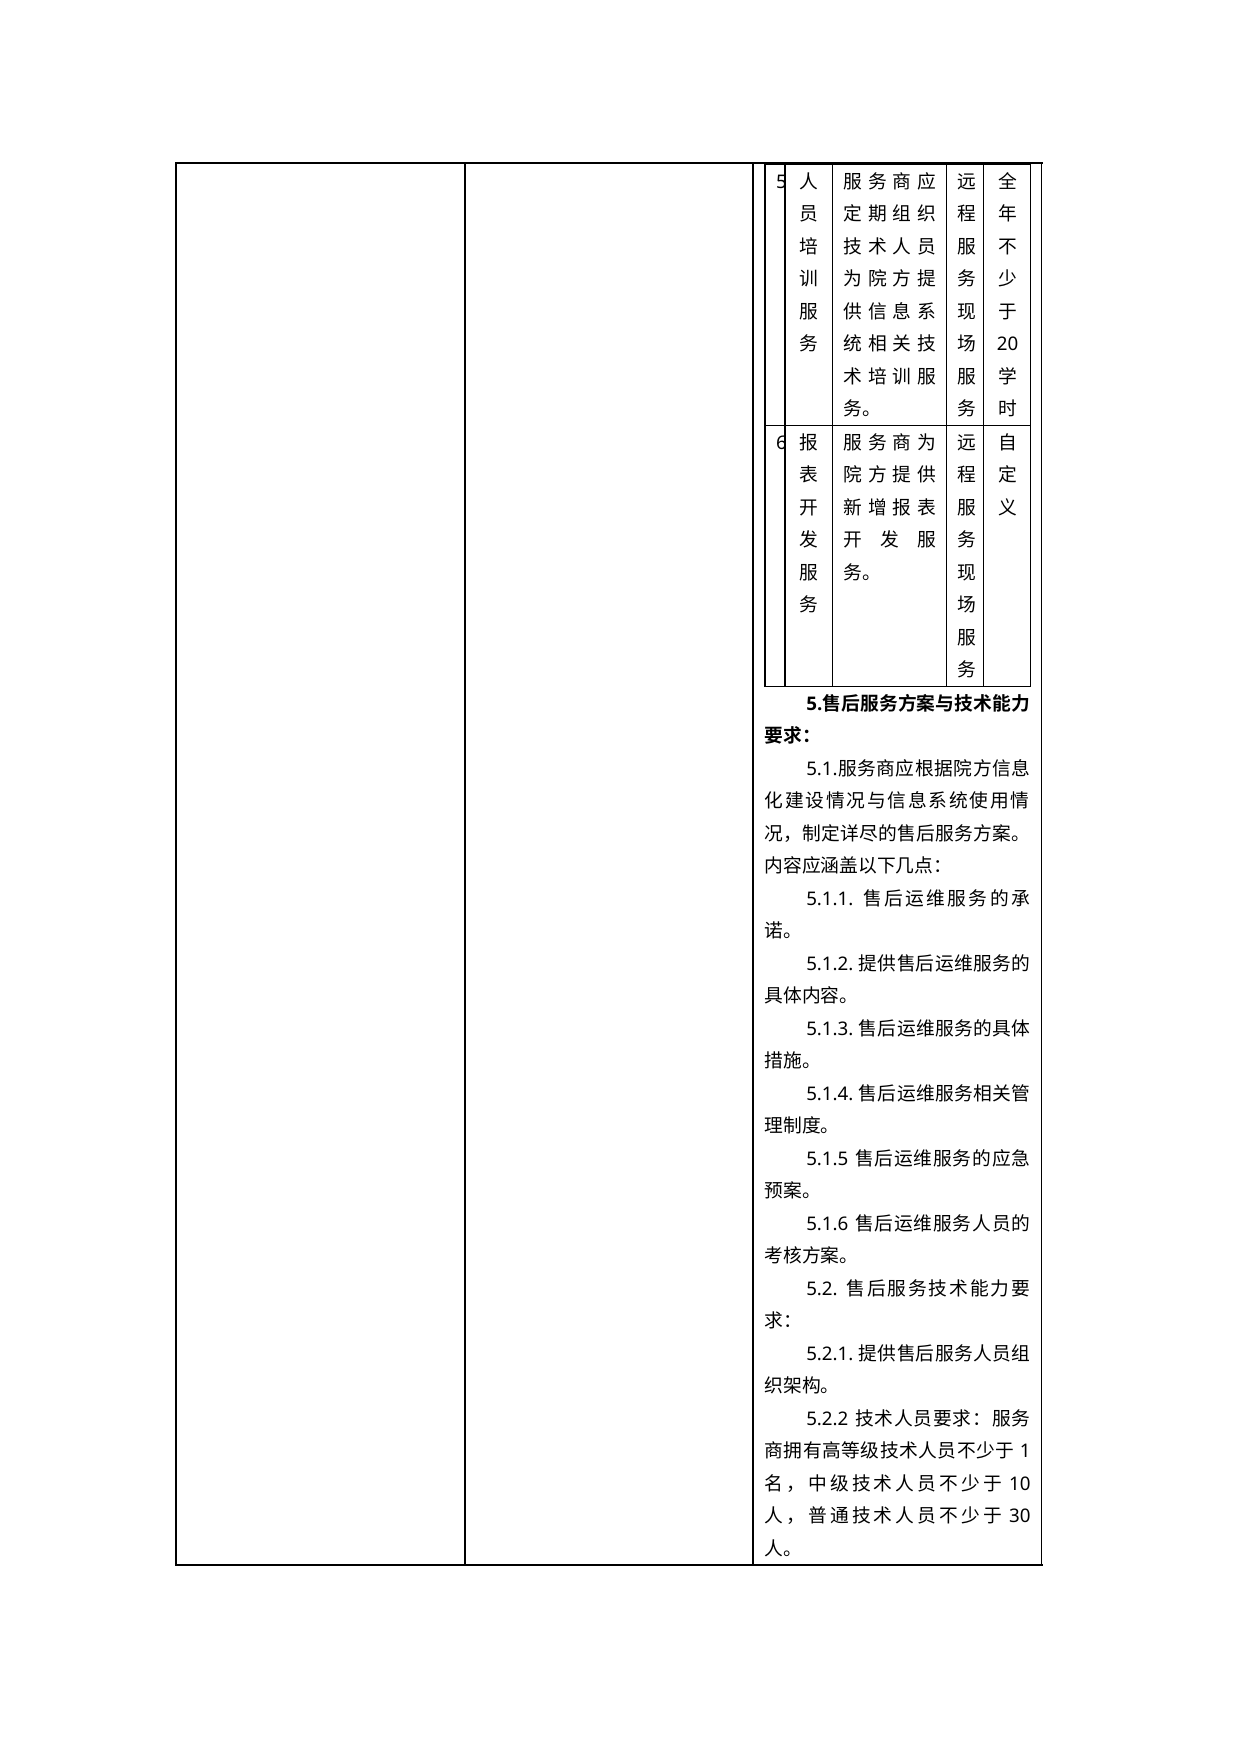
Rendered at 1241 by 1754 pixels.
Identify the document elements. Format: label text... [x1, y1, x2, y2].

table_cell [466, 164, 752, 1564]
table_cell 1 [177, 164, 464, 1564]
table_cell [754, 164, 1041, 1564]
